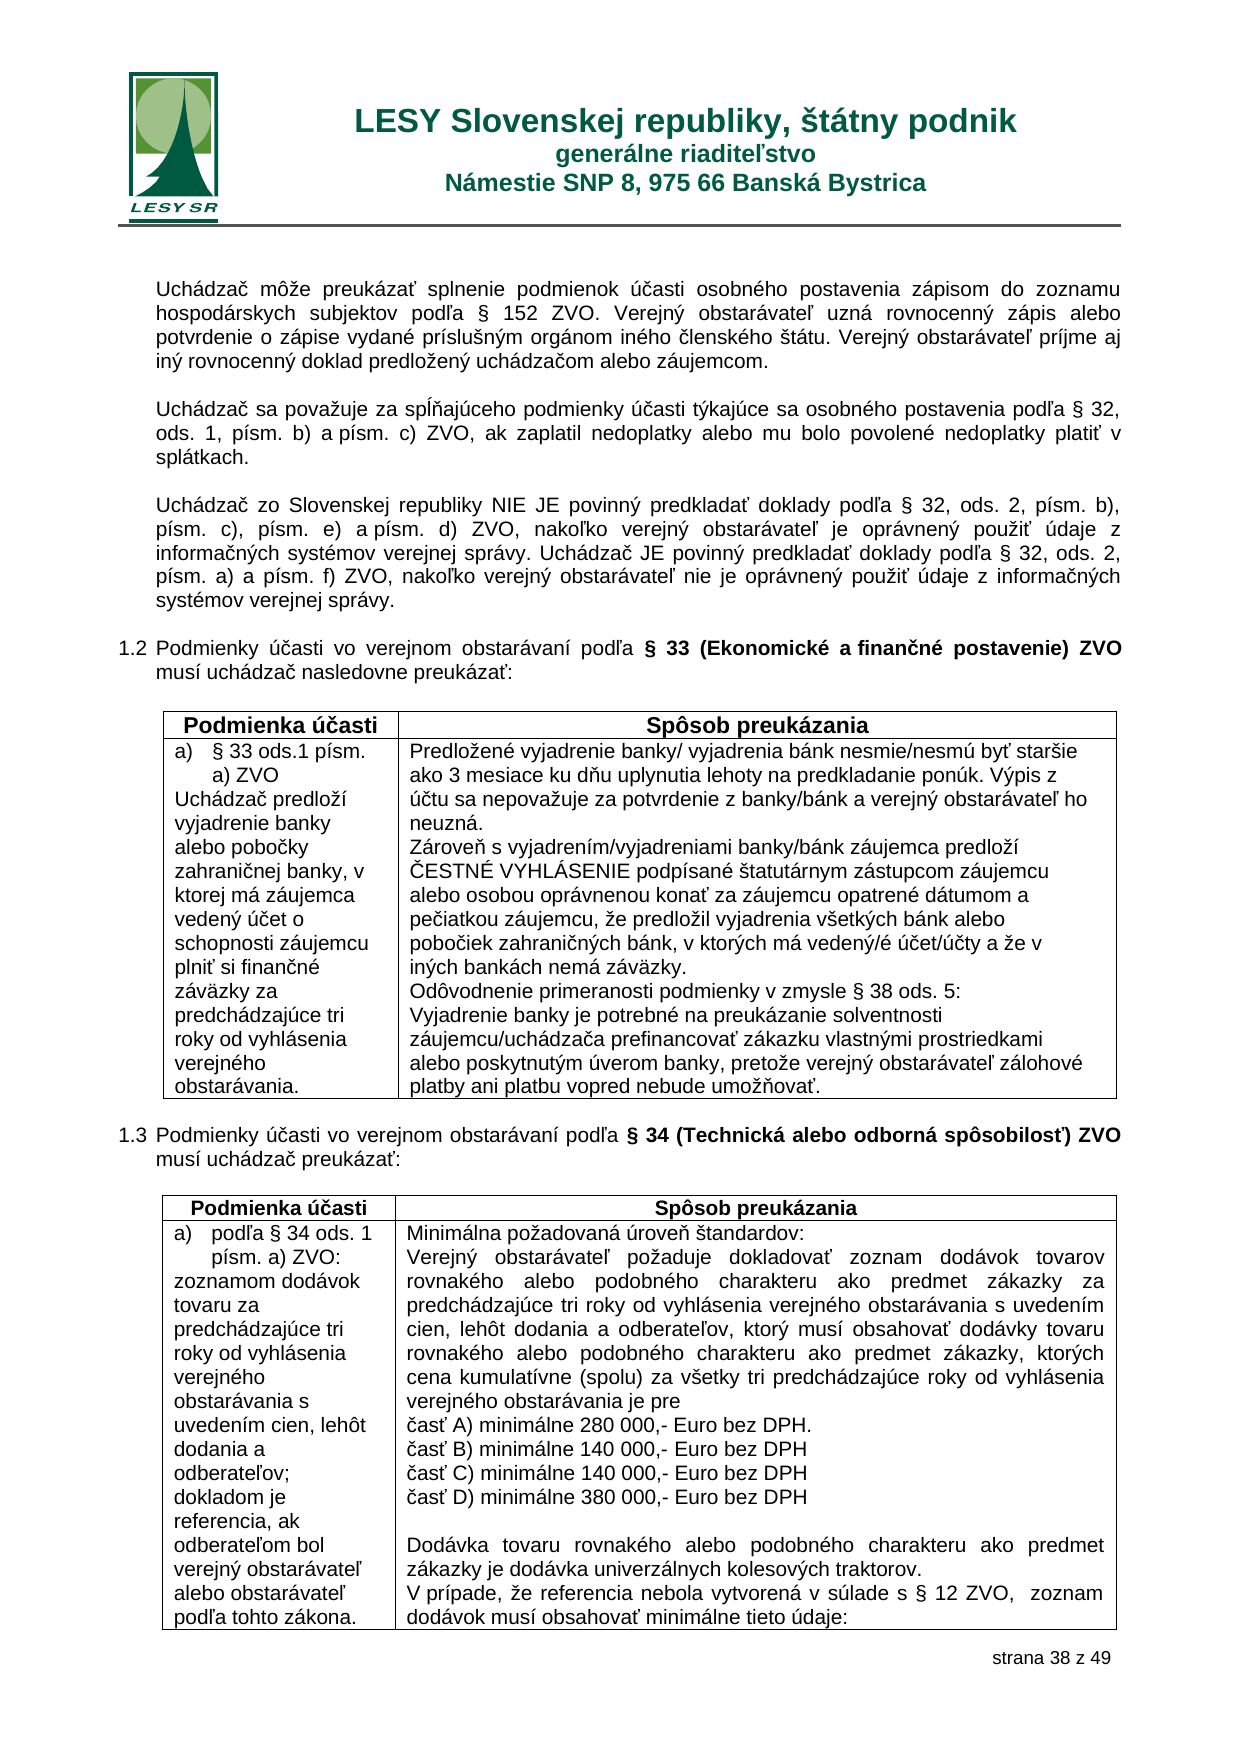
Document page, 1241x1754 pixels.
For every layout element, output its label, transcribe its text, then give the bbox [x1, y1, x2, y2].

table_cell Predložené vyjadrenie banky/ vyjadrenia bánk nesmie/nesmú byť staršie ako 3 mesiace ku dňu uplynutia lehoty na predkladanie ponúk. Výpis z účtu sa nepovažuje za potvrdenie z banky/bánk a verejný obstarávateľ ho neuzná. Zároveň s vyjadrením/vyjadreniami banky/bánk záujemca predloží ČESTNÉ VYHLÁSENIE podpísané štatutárnym zástupcom záujemcu alebo osobou oprávnenou konať za záujemcu opatrené dátumom a pečiatkou záujemcu, že predložil vyjadrenia všetkých bánk alebo pobočiek zahraničných bánk, v ktorých má vedený/é účet/účty a že v iných bankách nemá záväzky. Odôvodnenie primeranosti podmienky v zmysle § 38 ods. 5: Vyjadrenie banky je potrebné na preukázanie solventnosti záujemcu/uchádzača prefinancovať zákazku vlastnými prostriedkami alebo poskytnutým úverom banky, pretože verejný obstarávateľ zálohové platby ani platbu vopred nebude umožňovať. [399, 739, 1116, 1098]
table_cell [163, 1221, 395, 1628]
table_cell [396, 1221, 1116, 1628]
text Uchádzač zo Slovenskej republiky NIE JE povinný predkladať doklady podľa § 32, ods. 2, písm. b), písm. c), písm. e) a písm. d) ZVO, nakoľko verejný obstarávateľ je oprávnený použiť údaje z informačných systémov verejnej správy. Uchádzač JE povinný predkladať doklady podľa § 32, ods. 2, písm. a) a písm. f) ZVO, nakoľko verejný obstarávateľ nie je oprávnený použiť údaje z informačných systémov verejnej správy. [156, 492, 1122, 612]
list Podmienky účasti vo verejnom obstarávaní podľa § 33 (Ekonomické a finančné postavenie) ZVO musí uchádzač nasledovne preukázať: [118, 636, 1122, 684]
table_header Podmienka účasti [164, 712, 398, 738]
text Uchádzač môže preukázať splnenie podmienok účasti osobného postavenia zápisom do zoznamu hospodárskych subjektov podľa § 152 ZVO. Verejný obstarávateľ uzná rovnocenný zápis alebo potvrdenie o zápise vydané príslušným orgánom iného členského štátu. Verejný obstarávateľ príjme aj iný rovnocenný doklad predložený uchádzačom alebo záujemcom. [156, 277, 1122, 373]
text Uchádzač sa považuje za spĺňajúceho podmienky účasti týkajúce sa osobného postavenia podľa § 32, ods. 1, písm. b) a písm. c) ZVO, ak zaplatil nedoplatky alebo mu bolo povolené nedoplatky platiť v splátkach. [156, 397, 1122, 468]
table_header Spôsob preukázania [396, 1196, 1116, 1220]
table_header Podmienka účasti [163, 1196, 395, 1220]
table_header Spôsob preukázania [399, 712, 1116, 738]
table_cell § 33 ods.1 písm. a) ZVO Uchádzač predloží vyjadrenie banky alebo pobočky zahraničnej banky, v ktorej má záujemca vedený účet o schopnosti záujemcu plniť si finančné záväzky za predchádzajúce tri roky od vyhlásenia verejného obstarávania. [164, 739, 398, 1098]
list Podmienky účasti vo verejnom obstarávaní podľa § 34 (Technická alebo odborná spôsobilosť) ZVO musí uchádzač preukázať: [118, 1123, 1122, 1171]
